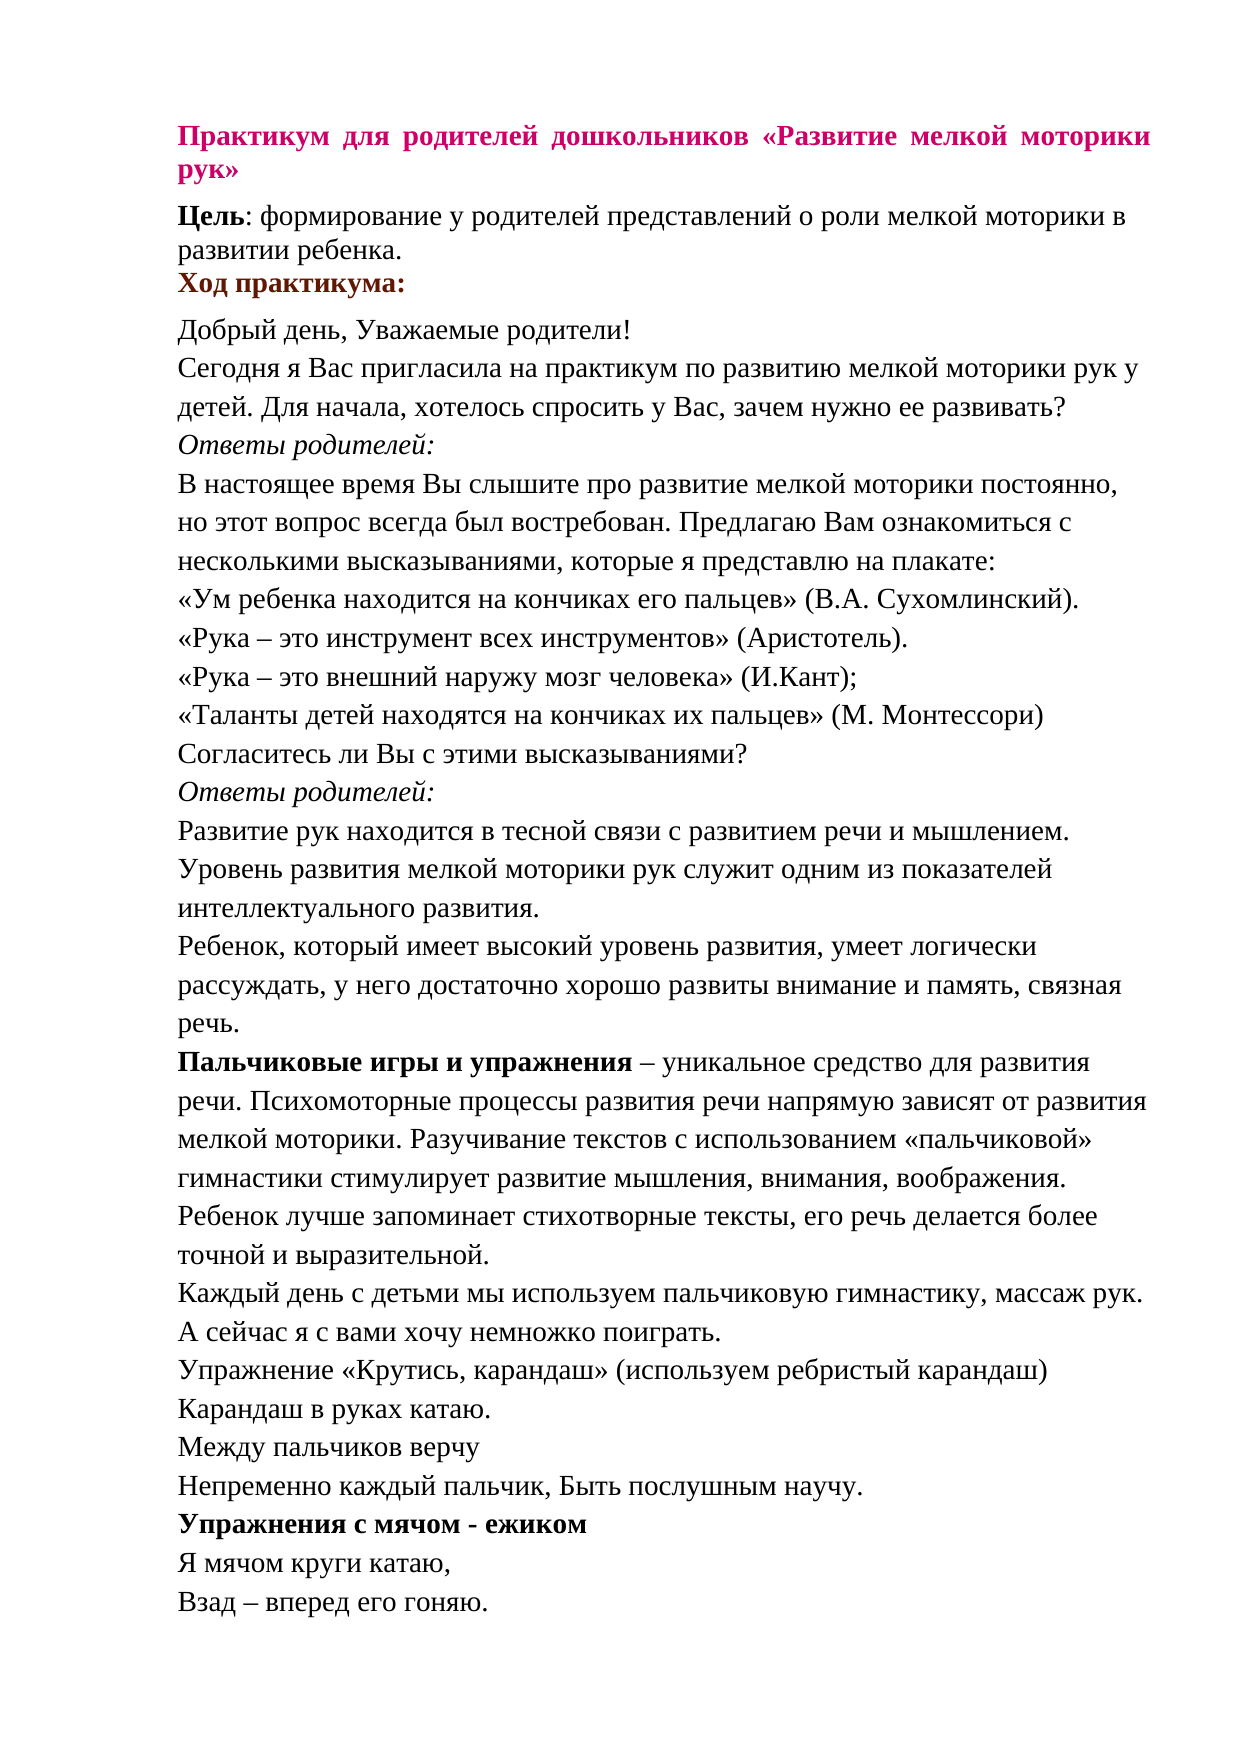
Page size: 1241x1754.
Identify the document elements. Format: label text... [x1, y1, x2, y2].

text Цель: формирование у родителей представлений о роли мелкой моторики в развитии ребенка. [402, 198, 1152, 265]
text Ход практикума: [177, 265, 1152, 299]
text Практикум для родителей дошкольников «Развитие мелкой моторики рук» [177, 118, 1152, 185]
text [177, 312, 1152, 1617]
